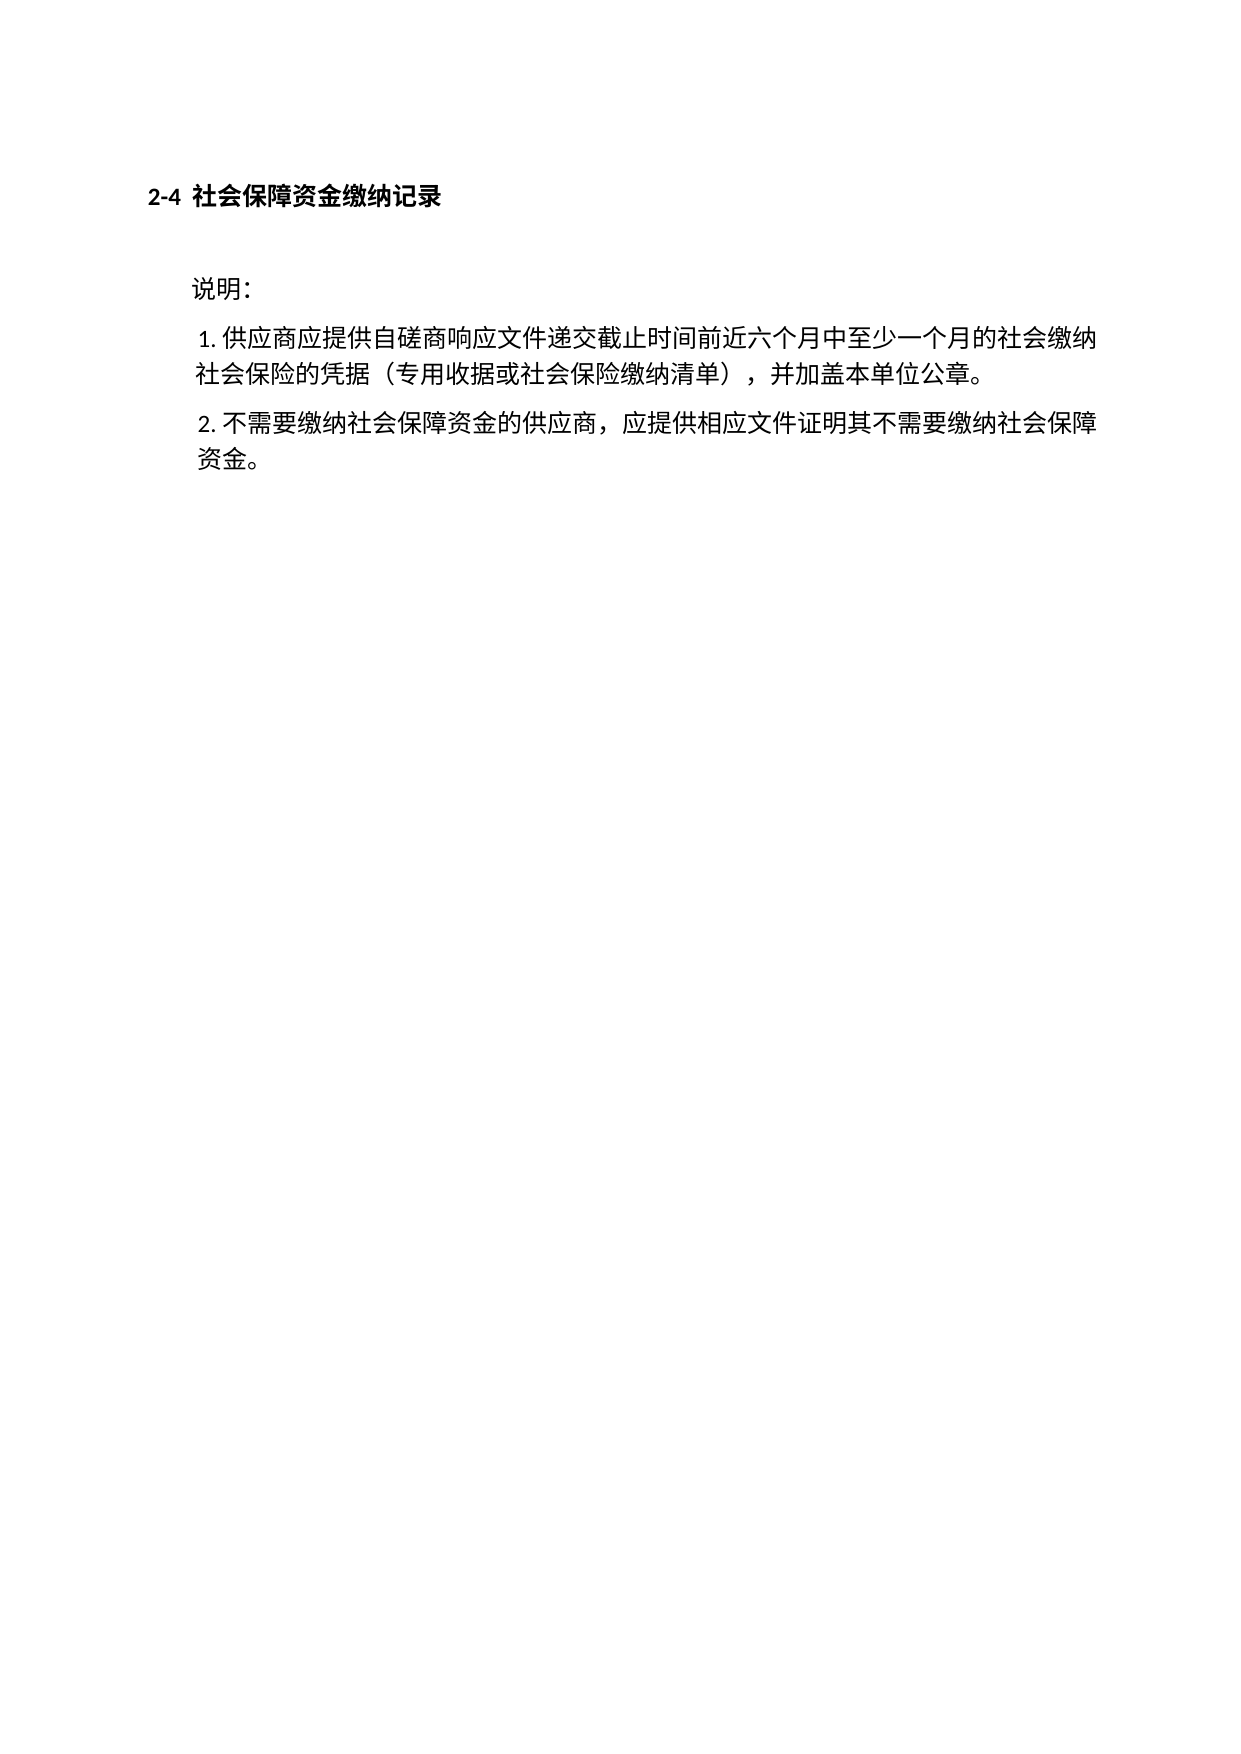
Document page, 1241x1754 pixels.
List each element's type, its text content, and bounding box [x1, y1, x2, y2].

text 说明： [191, 270, 1098, 306]
text 2-4 社会保障资金缴纳记录 [148, 162, 1093, 227]
text 2. 不需要缴纳社会保障资金的供应商，应提供相应文件证明其不需要缴纳社会保障资金。 [197, 404, 1098, 476]
text 1. 供应商应提供自磋商响应文件递交截止时间前近六个月中至少一个月的社会缴纳社会保险的凭据（专用收据或社会保险缴纳清单），并加盖本单位公章。 [196, 319, 1098, 391]
